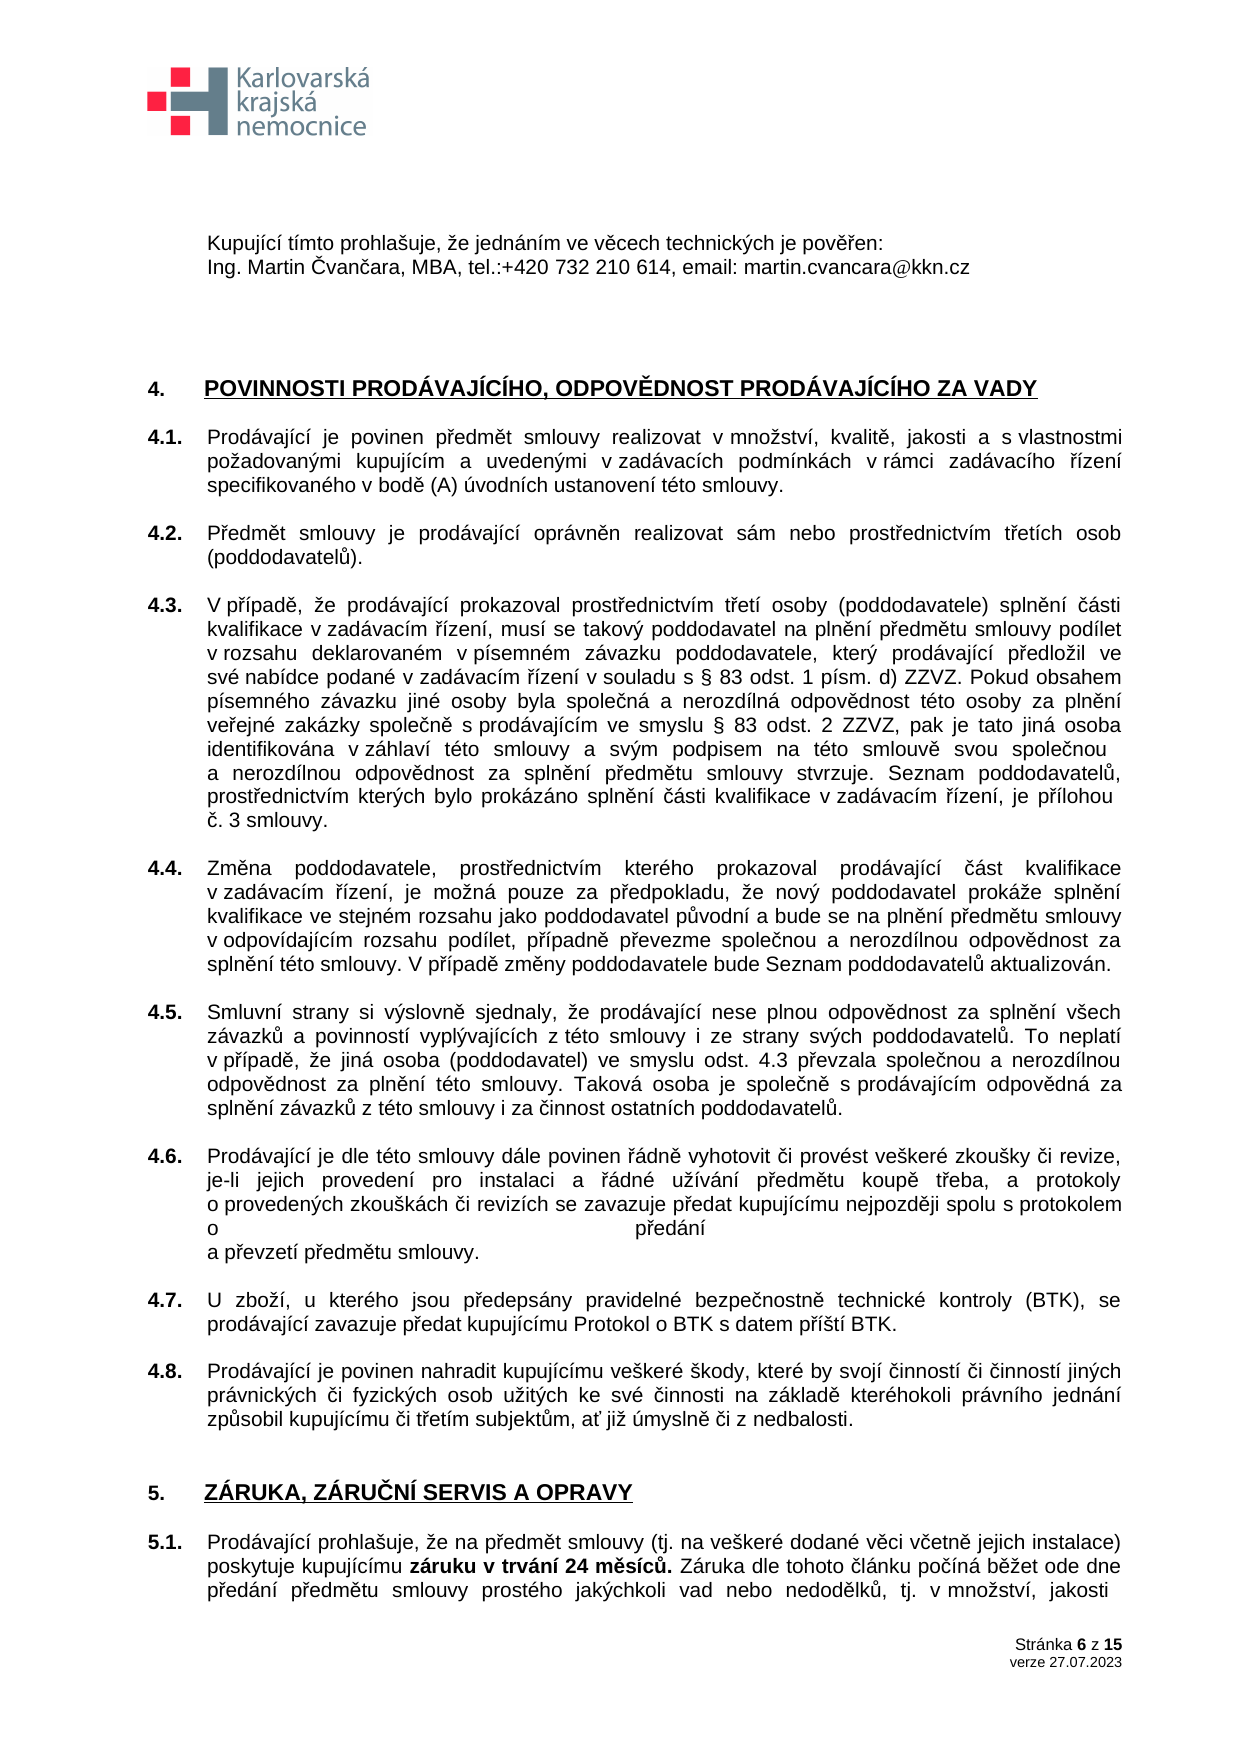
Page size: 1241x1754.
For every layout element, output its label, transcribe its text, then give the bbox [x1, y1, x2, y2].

picture [147, 67, 373, 136]
subtitle Prodávající je povinen nahradit kupujícímu veškeré škody, které by svojí činností či činností jiných právnických či fyzických osob užitých ke své činnosti na základě kteréhokoli právního jednání způsobil kupujícímu či třetím subjektům, ať již úmyslně či z nedbalosti. [148, 1359, 1122, 1431]
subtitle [148, 1529, 1122, 1601]
list Kupující tímto prohlašuje, že jednáním ve věcech technických je pověřen: [207, 231, 1122, 255]
list ZÁRUKA, ZÁRUČNÍ SERVIS A OPRAVY [148, 1479, 1122, 1506]
subtitle Prodávající je povinen předmět smlouvy realizovat v množství, kvalitě, jakosti a s vlastnostmi požadovanými kupujícím a uvedenými v zadávacích podmínkách v rámci zadávacího řízení specifikovaného v bodě (A) úvodních ustanovení této smlouvy. [148, 425, 1122, 497]
subtitle Změna poddodavatele, prostřednictvím kterého prokazoval prodávající část kvalifikace v zadávacím řízení, je možná pouze za předpokladu, že nový poddodavatel prokáže splnění kvalifikace ve stejném rozsahu jako poddodavatel původní a bude se na plnění předmětu smlouvy v odpovídajícím rozsahu podílet, případně převezme společnou a nerozdílnou odpovědnost za splnění této smlouvy. V případě změny poddodavatele bude Seznam poddodavatelů aktualizován. [148, 856, 1122, 976]
subtitle V případě, že prodávající prokazoval prostřednictvím třetí osoby (poddodavatele) splnění části kvalifikace v zadávacím řízení, musí se takový poddodavatel na plnění předmětu smlouvy podílet v rozsahu deklarovaném v písemném závazku poddodavatele, který prodávající předložil ve své nabídce podané v zadávacím řízení v souladu s § 83 odst. 1 písm. d) ZZVZ. Pokud obsahem písemného závazku jiné osoby byla společná a nerozdílná odpovědnost této osoby za plnění veřejné zakázky společně s prodávajícím ve smyslu § 83 odst. 2 ZZVZ, pak je tato jiná osoba identifikována v záhlaví této smlouvy a svým podpisem na této smlouvě svou společnou a nerozdílnou odpovědnost za splnění předmětu smlouvy stvrzuje. Seznam poddodavatelů, prostřednictvím kterých bylo prokázáno splnění části kvalifikace v zadávacím řízení, je přílohou č. 3 smlouvy. [148, 593, 1122, 832]
list Prodávající je dle této smlouvy dále povinen řádně vyhotovit či provést veškeré zkoušky či revize, je-li jejich provedení pro instalaci a řádné užívání předmětu koupě třeba, a protokoly o provedených zkouškách či revizích se zavazuje předat kupujícímu nejpozději spolu s protokolem o předání a převzetí předmětu smlouvy. [148, 1144, 1122, 1263]
subtitle Předmět smlouvy je prodávající oprávněn realizovat sám nebo prostřednictvím třetích osob (poddodavatelů). [148, 521, 1122, 569]
subtitle Smluvní strany si výslovně sjednaly, že prodávající nese plnou odpovědnost za splnění všech závazků a povinností vyplývajících z této smlouvy i ze strany svých poddodavatelů. To neplatí v případě, že jiná osoba (poddodavatel) ve smyslu odst. 4.3 převzala společnou a nerozdílnou odpovědnost za plnění této smlouvy. Taková osoba je společně s prodávajícím odpovědná za splnění závazků z této smlouvy i za činnost ostatních poddodavatelů. [148, 1000, 1122, 1120]
list POVINNOSTI PRODÁVAJÍCÍHO, ODPOVĚDNOST PRODÁVAJÍCÍHO ZA VADY [148, 375, 1122, 401]
list Ing. Martin Čvančara, MBA, tel.:+420 732 210 614, email: martin.cvancara@kkn.cz [207, 255, 1122, 279]
subtitle U zboží, u kterého jsou předepsány pravidelné bezpečnostně technické kontroly (BTK), se prodávající zavazuje předat kupujícímu Protokol o BTK s datem příští BTK. [148, 1287, 1122, 1335]
